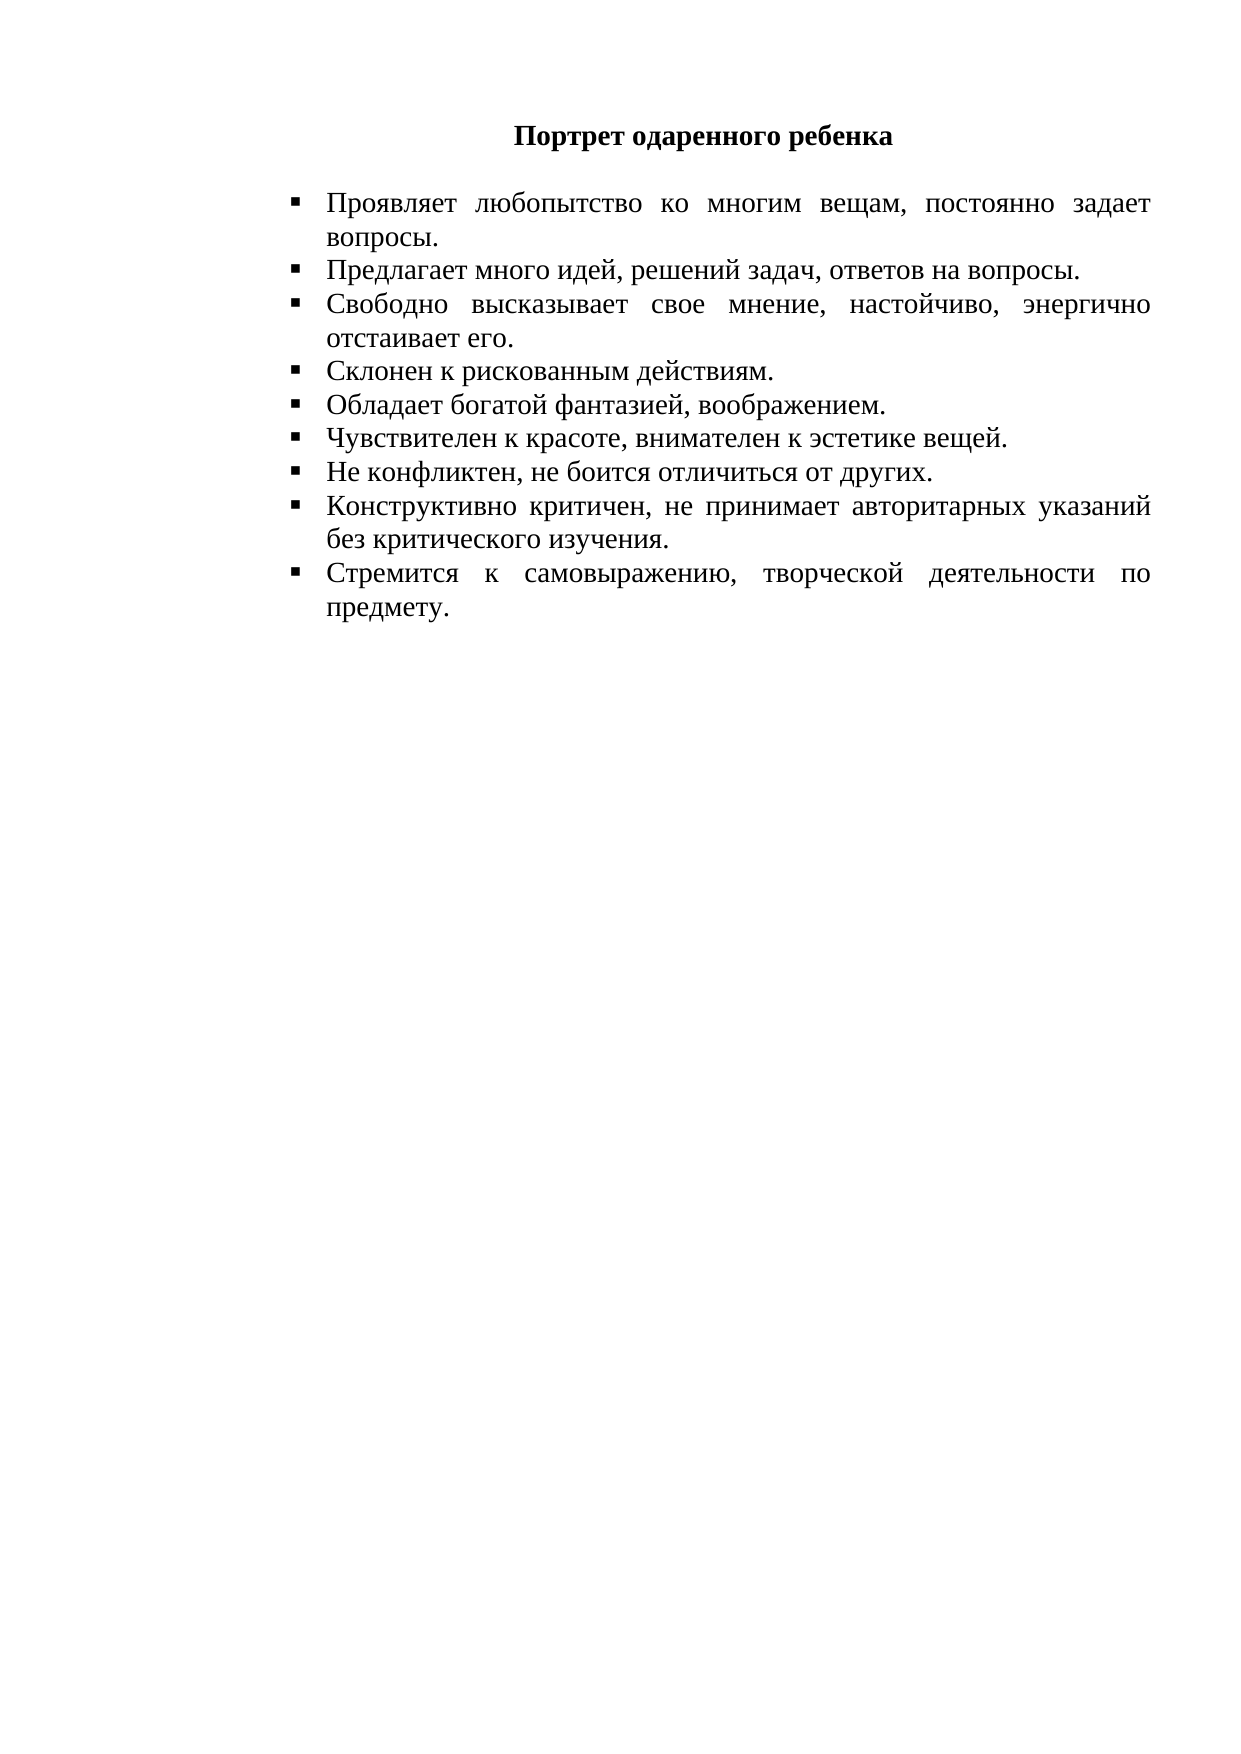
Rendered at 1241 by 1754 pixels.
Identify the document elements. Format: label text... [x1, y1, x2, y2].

list Свободно высказывает свое мнение, настойчиво, энергично отстаивает его. [288, 286, 1152, 353]
list Склонен к рискованным действиям. [288, 353, 1152, 387]
list Не конфликтен, не боится отличиться от других. [288, 454, 1152, 488]
text Портрет одаренного ребенка [177, 118, 1152, 152]
list Стремится к самовыражению, творческой деятельности по предмету. [288, 555, 1152, 622]
list Конструктивно критичен, не принимает авторитарных указаний без критического изучения. [288, 488, 1152, 555]
list Чувствителен к красоте, внимателен к эстетике вещей. [288, 421, 1152, 454]
list Предлагает много идей, решений задач, ответов на вопросы. [288, 252, 1152, 286]
list Обладает богатой фантазией, воображением. [288, 387, 1152, 421]
list Проявляет любопытство ко многим вещам, постоянно задает вопросы. [288, 185, 1152, 252]
